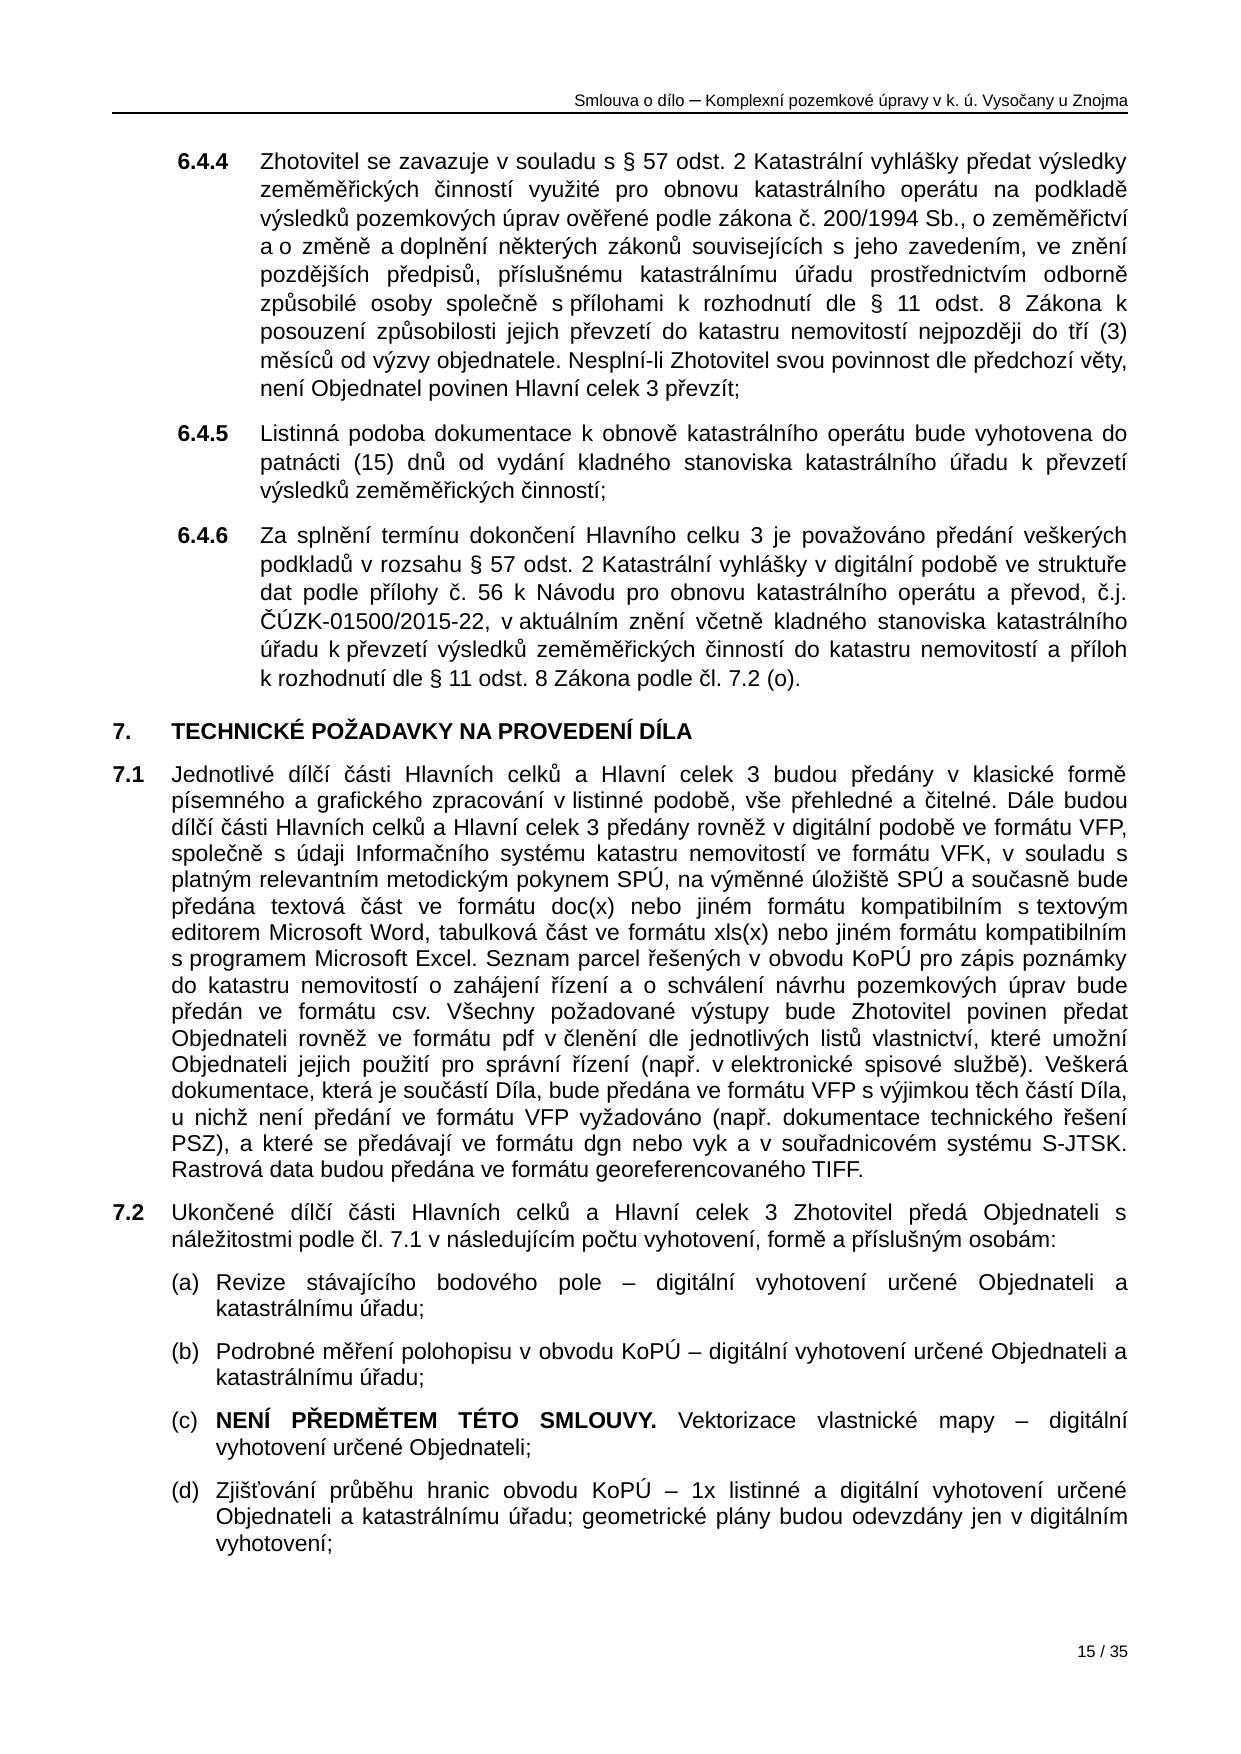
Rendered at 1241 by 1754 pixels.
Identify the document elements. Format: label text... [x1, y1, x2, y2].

list Revize stávajícího bodového pole – digitální vyhotovení určené Objednateli a katastrálnímu úřadu; [171, 1269, 1128, 1321]
text Ukončené dílčí části Hlavních celků a Hlavní celek 3 Zhotovitel předá Objednateli s náležitostmi podle čl. 7.1 v následujícím počtu vyhotovení, formě a příslušným osobám: [112, 1199, 1128, 1252]
text Technické požadavky na provedení díla [112, 718, 1128, 744]
text Za splnění termínu dokončení Hlavního celku 3 je považováno předání veškerých podkladů v rozsahu § 57 odst. 2 Katastrální vyhlášky v digitální podobě ve struktuře dat podle přílohy č. 56 k Návodu pro obnovu katastrálního operátu a převod, č.j. ČÚZK-01500/2015-22, v aktuálním znění včetně kladného stanoviska katastrálního úřadu k převzetí výsledků zeměměřických činností do katastru nemovitostí a příloh k rozhodnutí dle § 11 odst. 8 Zákona podle čl. 7.2 (o). [177, 522, 1128, 691]
text Listinná podoba dokumentace k obnově katastrálního operátu bude vyhotovena do patnácti (15) dnů od vydání kladného stanoviska katastrálního úřadu k převzetí výsledků zeměměřických činností; [177, 420, 1128, 503]
text Jednotlivé dílčí části Hlavních celků a Hlavní celek 3 budou předány v klasické formě písemného a grafického zpracování v listinné podobě, vše přehledné a čitelné. Dále budou dílčí části Hlavních celků a Hlavní celek 3 předány rovněž v digitální podobě ve formátu VFP, společně s údaji Informačního systému katastru nemovitostí ve formátu VFK, v souladu s platným relevantním metodickým pokynem SPÚ, na výměnné úložiště SPÚ a současně bude předána textová část ve formátu doc(x) nebo jiném formátu kompatibilním s textovým editorem Microsoft Word, tabulková část ve formátu xls(x) nebo jiném formátu kompatibilním s programem Microsoft Excel. Seznam parcel řešených v obvodu KoPÚ pro zápis poznámky do katastru nemovitostí o zahájení řízení a o schválení návrhu pozemkových úprav bude předán ve formátu csv. Všechny požadované výstupy bude Zhotovitel povinen předat Objednateli rovněž ve formátu pdf v členění dle jednotlivých listů vlastnictví, které umožní Objednateli jejich použití pro správní řízení (např. v elektronické spisové službě). Veškerá dokumentace, která je součástí Díla, bude předána ve formátu VFP s výjimkou těch částí Díla, u nichž není předání ve formátu VFP vyžadováno (např. dokumentace technického řešení PSZ), a které se předávají ve formátu dgn nebo vyk a v souřadnicovém systému S-JTSK. Rastrová data budou předána ve formátu georeferencovaného TIFF. [112, 761, 1128, 1183]
list NENÍ PŘEDMĚTEM TÉTO SMLOUVY. Vektorizace vlastnické mapy – digitální vyhotovení určené Objednateli; [171, 1407, 1128, 1460]
list Zjišťování průběhu hranic obvodu KoPÚ – 1x listinné a digitální vyhotovení určené Objednateli a katastrálnímu úřadu; geometrické plány budou odevzdány jen v digitálním vyhotovení; [171, 1477, 1128, 1556]
text Zhotovitel se zavazuje v souladu s § 57 odst. 2 Katastrální vyhlášky předat výsledky zeměměřických činností využité pro obnovu katastrálního operátu na podkladě výsledků pozemkových úprav ověřené podle zákona č. 200/1994 Sb., o zeměměřictví a o změně a doplnění některých zákonů souvisejících s jeho zavedením, ve znění pozdějších předpisů, příslušnému katastrálnímu úřadu prostřednictvím odborně způsobilé osoby společně s přílohami k rozhodnutí dle § 11 odst. 8 Zákona k posouzení způsobilosti jejich převzetí do katastru nemovitostí nejpozději do tří (3) měsíců od výzvy objednatele. Nesplní-li Zhotovitel svou povinnost dle předchozí věty, není Objednatel povinen Hlavní celek 3 převzít; [177, 148, 1128, 402]
list Podrobné měření polohopisu v obvodu KoPÚ – digitální vyhotovení určené Objednateli a katastrálnímu úřadu; [171, 1338, 1128, 1391]
